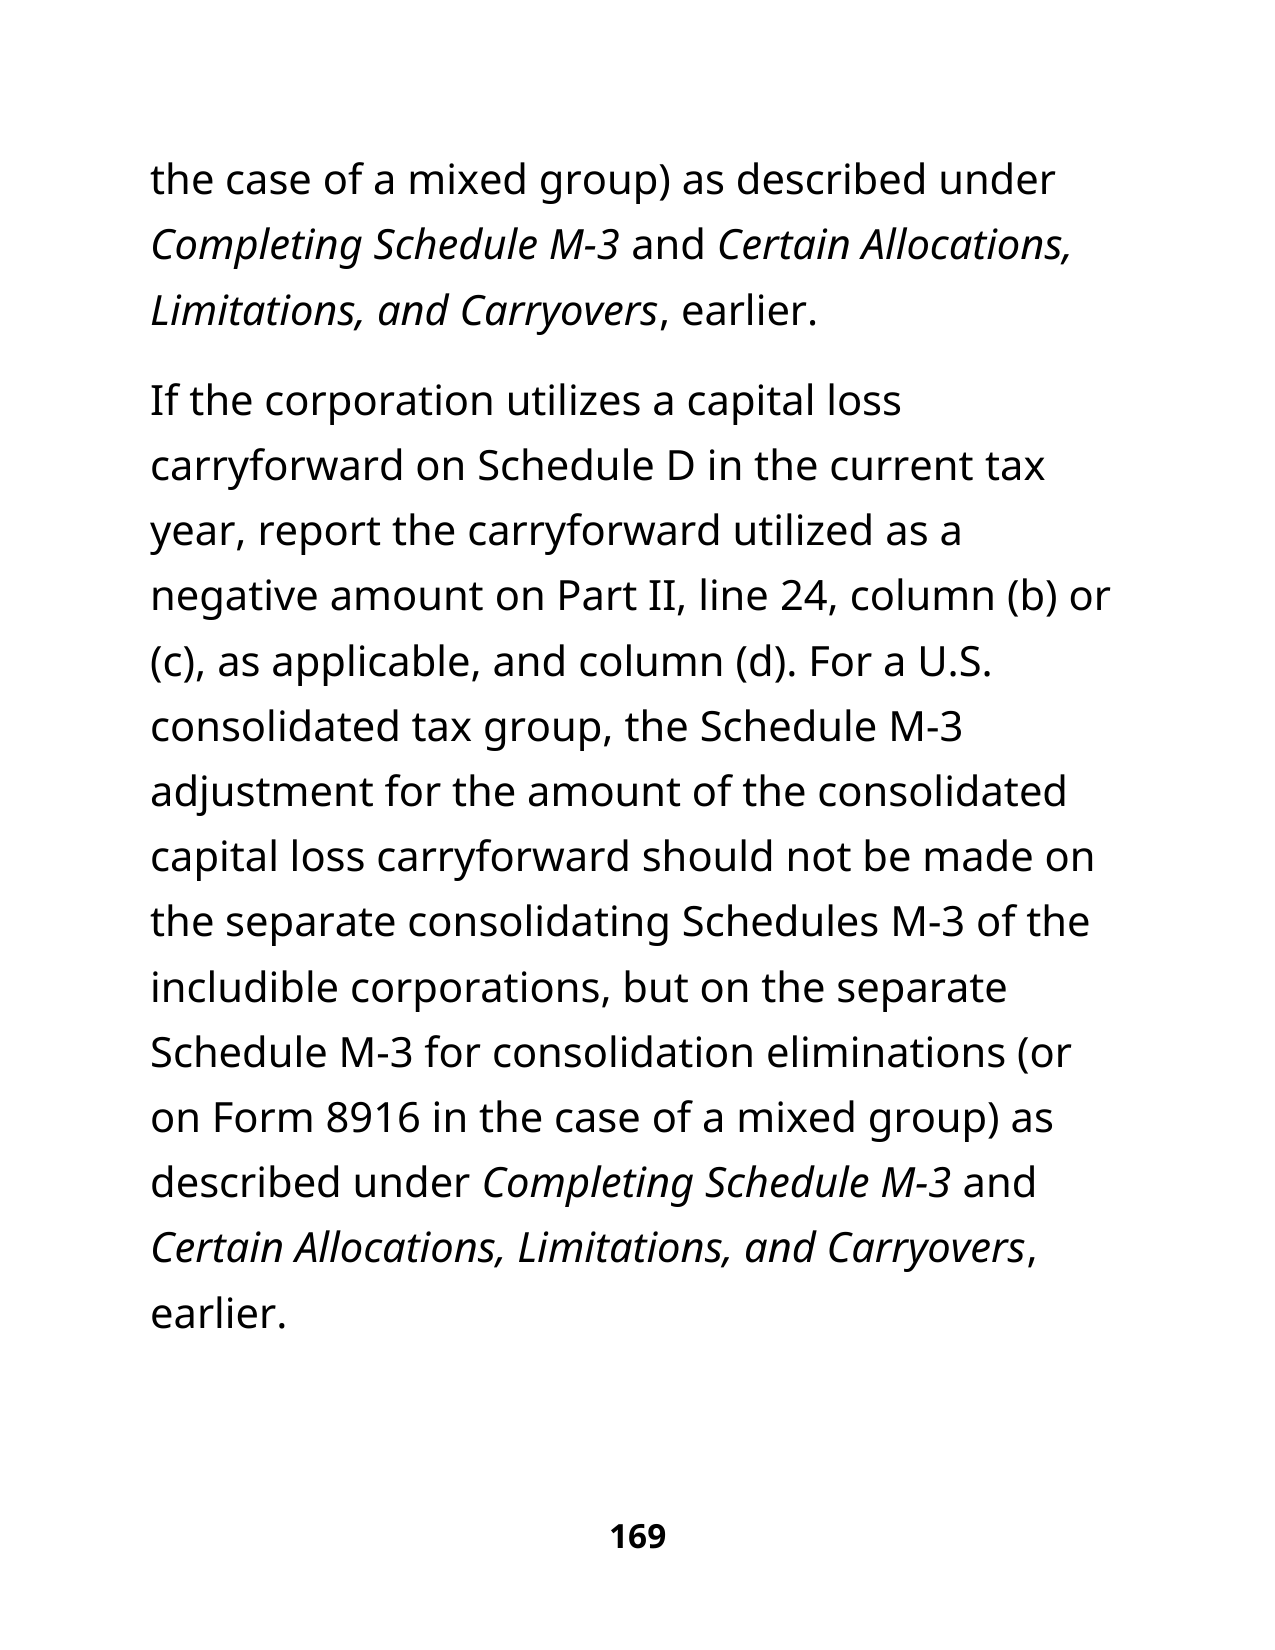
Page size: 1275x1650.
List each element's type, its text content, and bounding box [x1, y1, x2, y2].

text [150, 150, 1125, 337]
text If the corporation utilizes a capital loss carryforward on Schedule D in the current tax year, report the carryforward utilized as a negative amount on Part II, line 24, column (b) or (c), as applicable, and column (d). For a U.S. consolidated tax group, the Schedule M-3 adjustment for the amount of the consolidated capital loss carryforward should not be made on the separate consolidating Schedules M-3 of the includible corporations, but on the separate Schedule M-3 for consolidation eliminations (or on Form 8916 in the case of a mixed group) as described under Completing Schedule M-3 and Certain Allocations, Limitations, and Carryovers, earlier. [150, 371, 1125, 1340]
